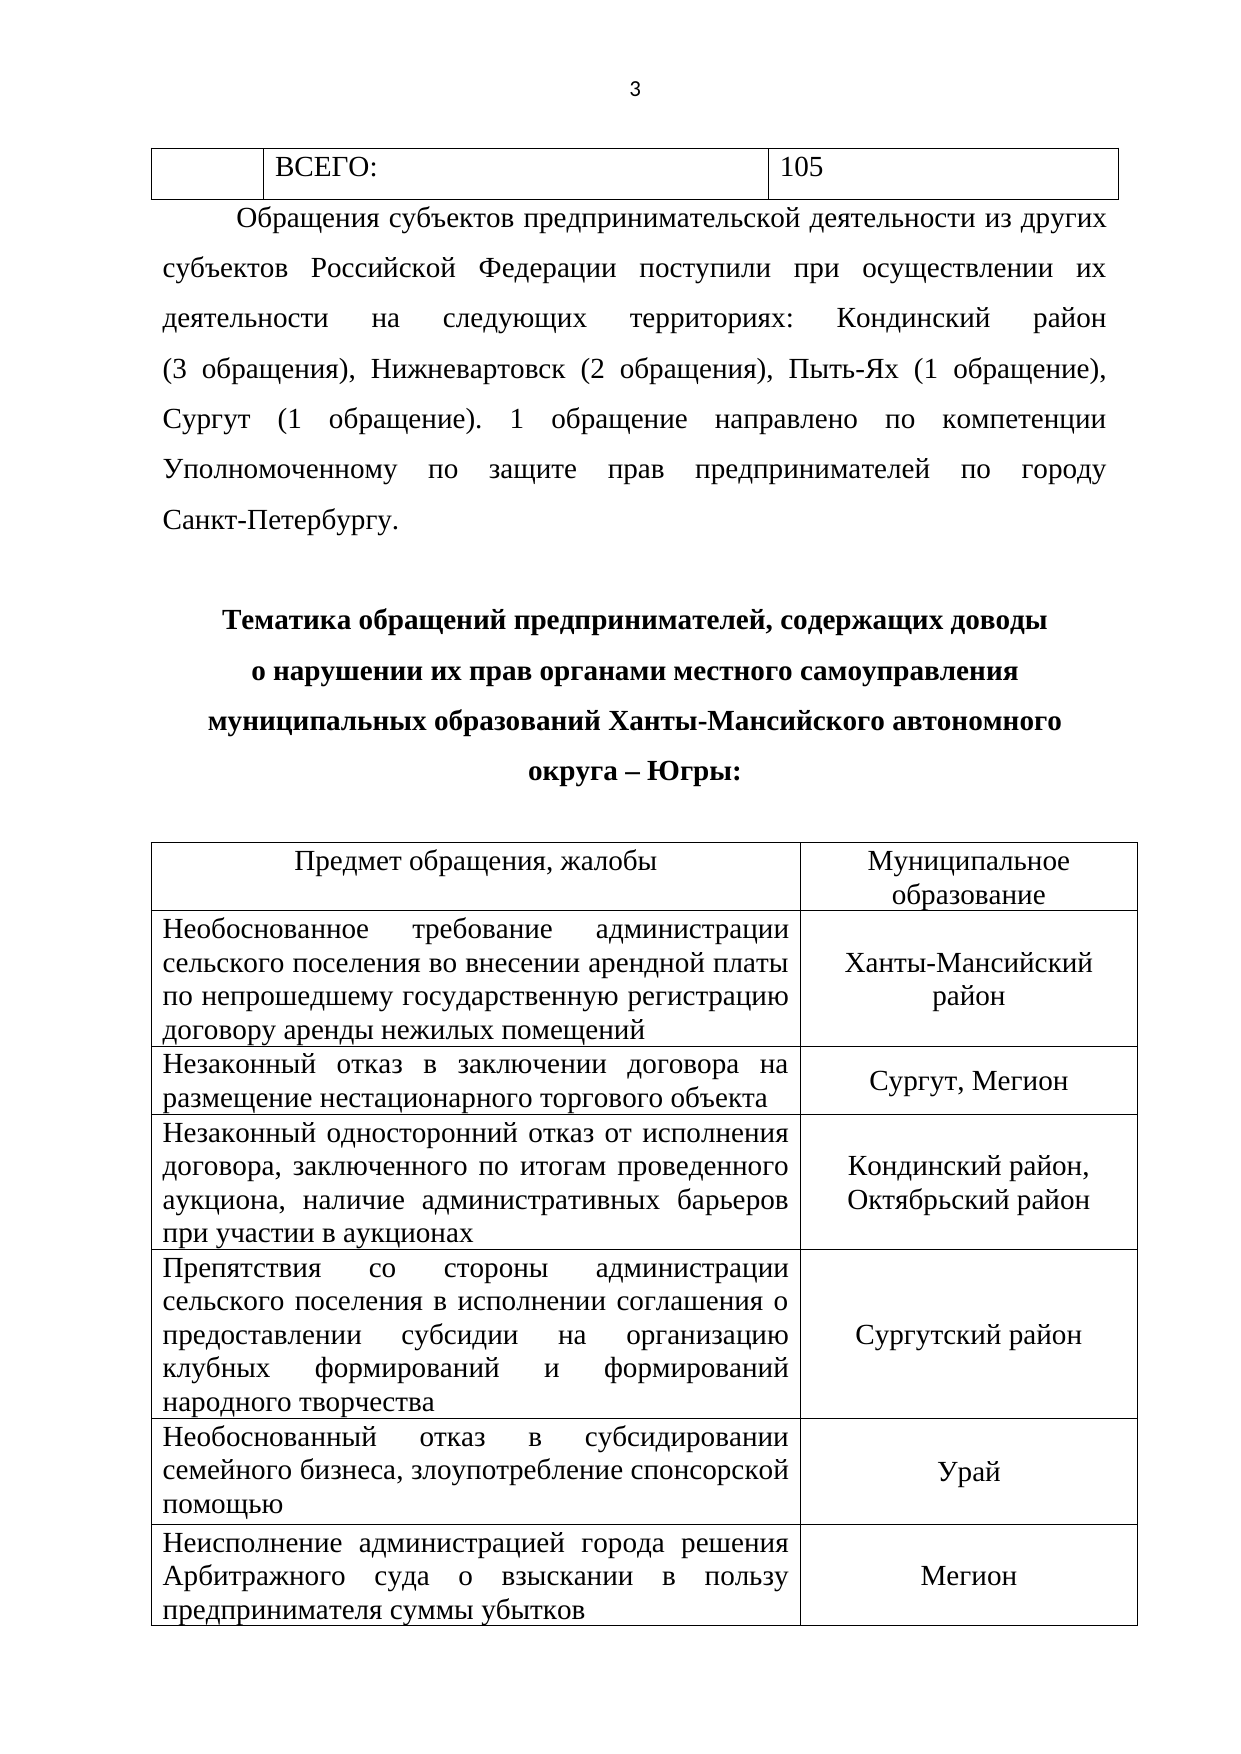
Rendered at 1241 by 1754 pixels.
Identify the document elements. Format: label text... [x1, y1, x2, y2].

table_cell Сургутский район [801, 1250, 1137, 1418]
table_cell ВСЕГО: [264, 149, 768, 199]
text Обращения субъектов предпринимательской деятельности из других субъектов Российской Федерации поступили при осуществлении их деятельности на следующих территориях: Кондинский район (3 обращения), Нижневартовск (2 обращения), Пыть-Ях (1 обращение), Сургут (1 обращение). 1 обращение направлено по компетенции Уполномоченному по защите прав предпринимателей по городу Санкт-Петербургу. [162, 200, 1107, 535]
table_cell Необоснованное требование администрации сельского поселения во внесении арендной платы по непрошедшему государственную регистрацию договору аренды нежилых помещений [152, 911, 800, 1046]
table_cell Неисполнение администрацией города решения Арбитражного суда о взыскании в пользу предпринимателя суммы убытков [152, 1525, 800, 1625]
table_cell Сургут, Мегион [801, 1047, 1137, 1114]
table_cell Препятствия со стороны администрации сельского поселения в исполнении соглашения о предоставлении субсидии на организацию клубных формирований и формирований народного творчества [152, 1250, 800, 1418]
table_header Муниципальное образование [801, 843, 1137, 910]
table_cell Незаконный односторонний отказ от исполнения договора, заключенного по итогам проведенного аукциона, наличие административных барьеров при участии в аукционах [152, 1115, 800, 1249]
table_cell 105 [769, 149, 1118, 199]
table_cell Ханты-Мансийский район [801, 911, 1137, 1046]
text Тематика обращений предпринимателей, содержащих доводы [162, 602, 1107, 636]
table_cell [152, 149, 263, 199]
table_cell Мегион [801, 1525, 1137, 1625]
table_cell Кондинский район, Октябрьский район [801, 1115, 1137, 1249]
table_cell Урай [801, 1419, 1137, 1524]
table_cell Незаконный отказ в заключении договора на размещение нестационарного торгового объекта [152, 1047, 800, 1114]
table_cell Необоснованный отказ в субсидировании семейного бизнеса, злоупотребление спонсорской помощью [152, 1419, 800, 1524]
text о нарушении их прав органами местного самоуправления муниципальных образований Ханты-Мансийского автономного округа – Югры: [162, 653, 1107, 787]
table_header Предмет обращения, жалобы [152, 843, 800, 910]
